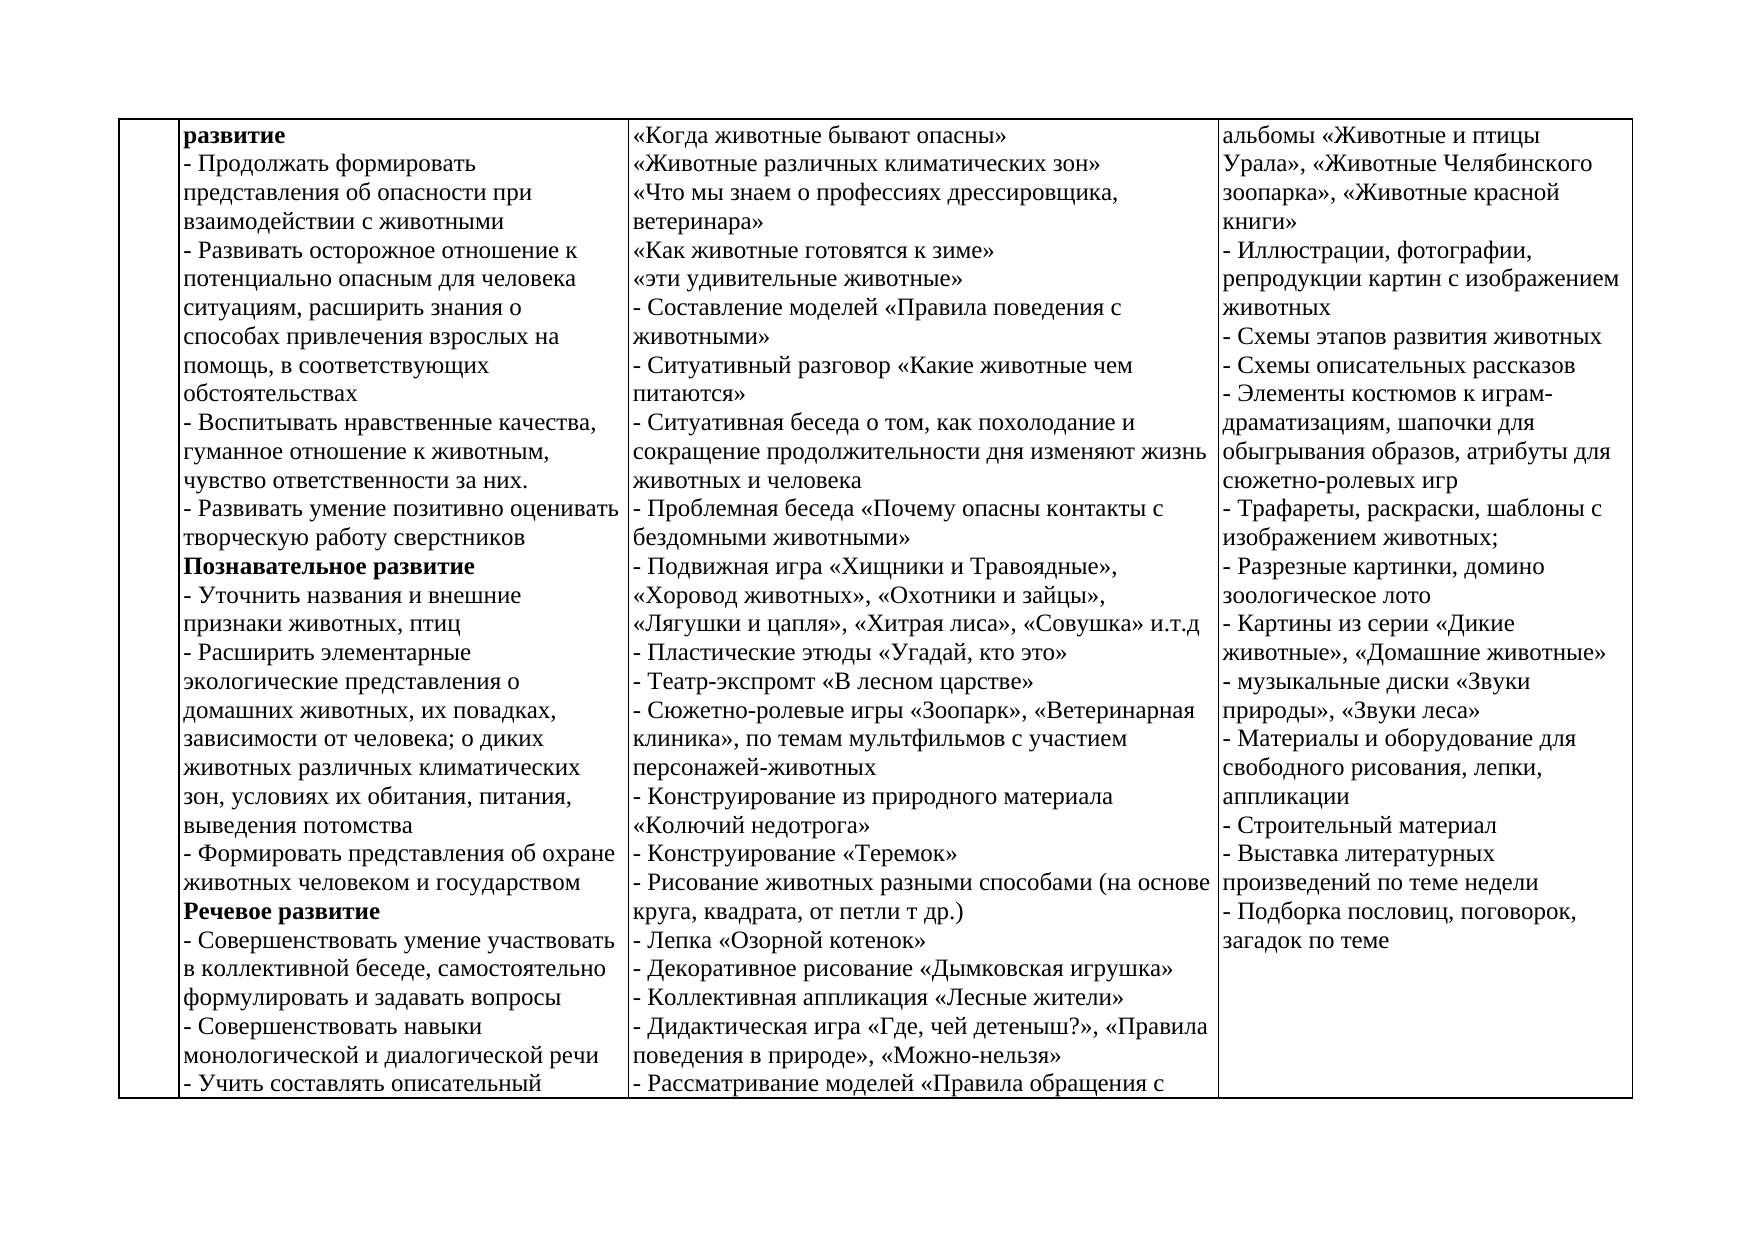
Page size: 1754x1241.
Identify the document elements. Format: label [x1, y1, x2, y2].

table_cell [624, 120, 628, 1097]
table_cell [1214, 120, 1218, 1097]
table_cell [1219, 120, 1632, 1097]
table_cell [120, 120, 178, 1097]
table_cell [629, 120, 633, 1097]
